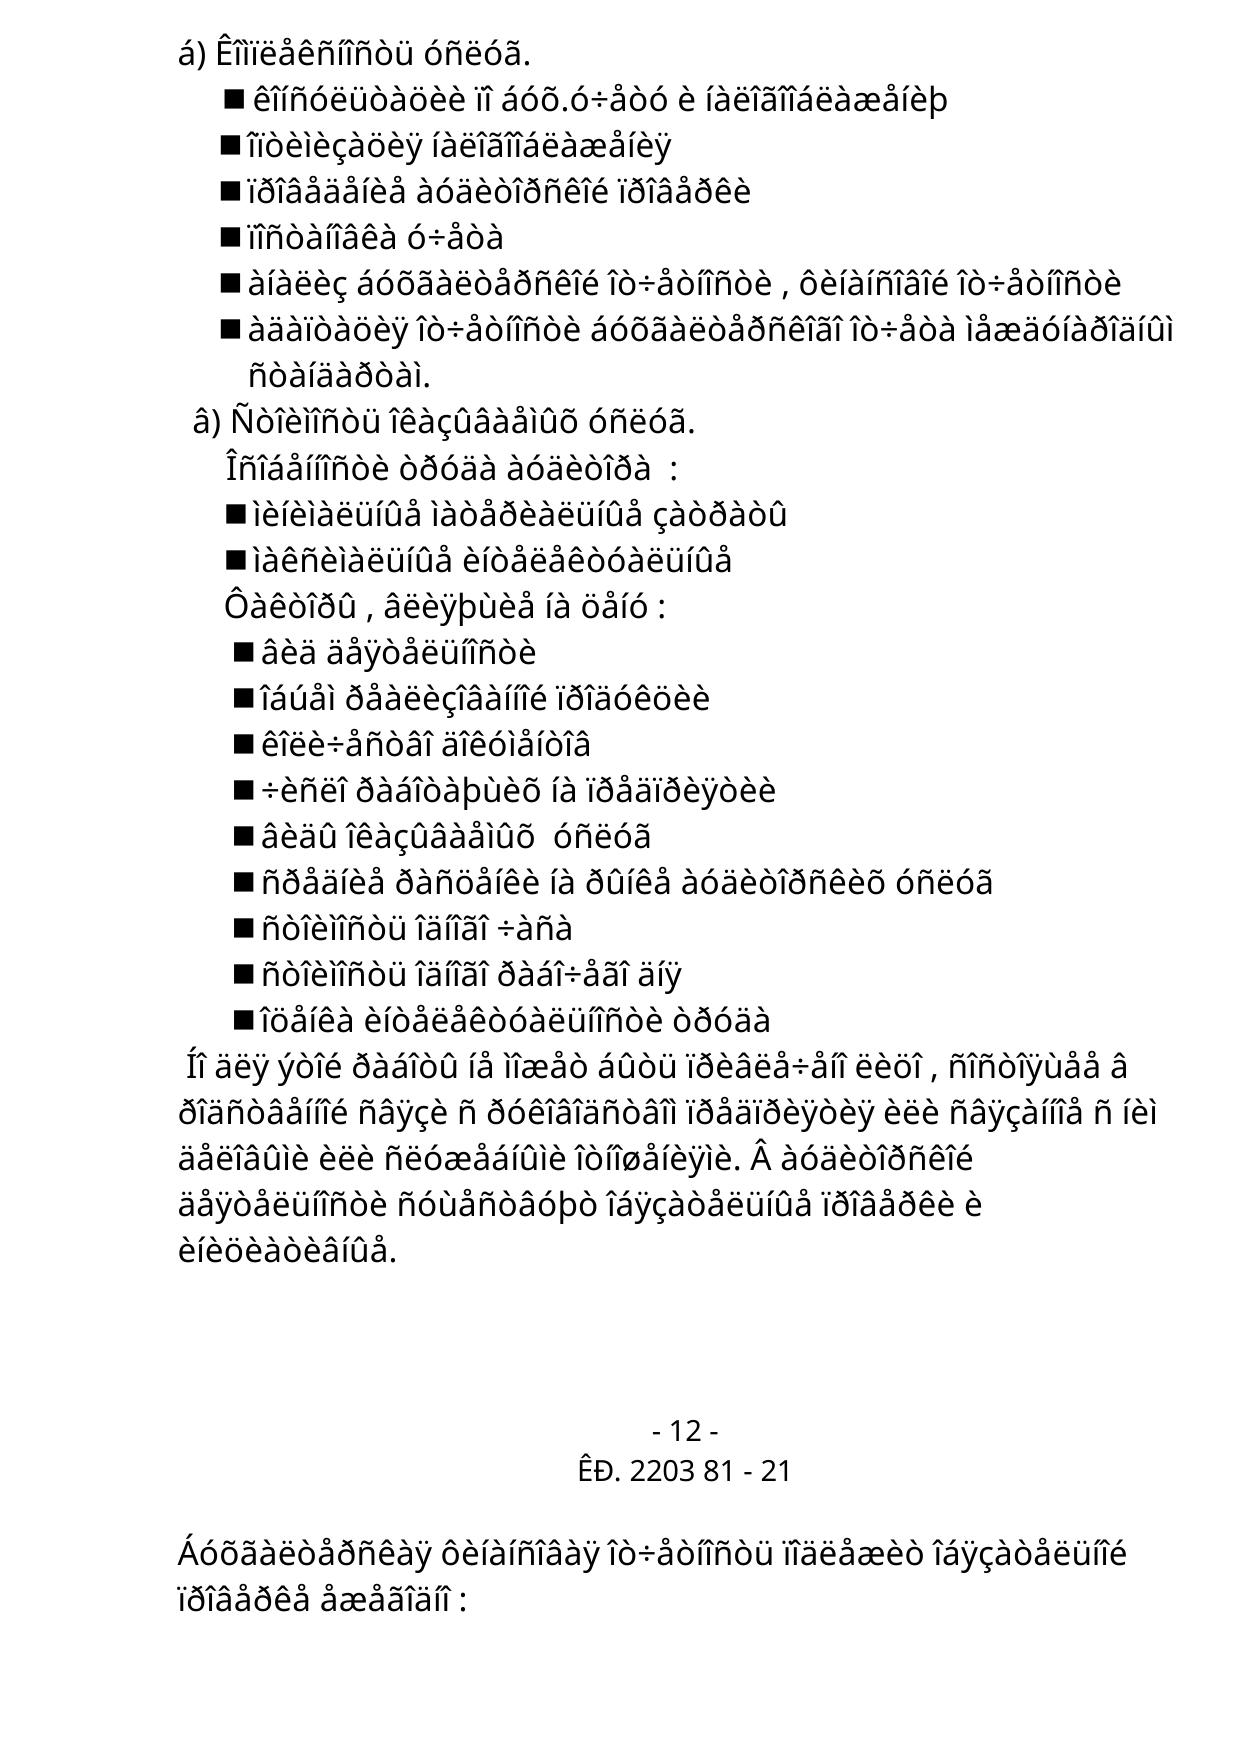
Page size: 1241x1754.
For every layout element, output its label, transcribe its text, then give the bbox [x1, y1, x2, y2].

list îáúåì ðåàëèçîâàííîé ïðîäóêöèè [231, 674, 1193, 720]
list âèä äåÿòåëüíîñòè [231, 628, 1193, 674]
text á) Êîìïëåêñíîñòü óñëóã. [177, 29, 1193, 76]
list îöåíêà èíòåëåêòóàëüíîñòè òðóäà [231, 996, 1193, 1042]
text Íî äëÿ ýòîé ðàáîòû íå ìîæåò áûòü ïðèâëå÷åíî ëèöî , ñîñòîÿùåå â ðîäñòâåííîé ñâÿçè ñ ðóêîâîäñòâîì ïðåäïðèÿòèÿ èëè ñâÿçàííîå ñ íèì äåëîâûìè èëè ñëóæåáíûìè îòíîøåíèÿìè. Â àóäèòîðñêîé äåÿòåëüíîñòè ñóùåñòâóþò îáÿçàòåëüíûå ïðîâåðêè è èíèöèàòèâíûå. [177, 1042, 1193, 1273]
list ïîñòàíîâêà ó÷åòà [218, 214, 1193, 260]
list ÷èñëî ðàáîòàþùèõ íà ïðåäïðèÿòèè [231, 766, 1193, 812]
list ñòîèìîñòü îäíîãî ÷àñà [231, 904, 1193, 950]
list ìàêñèìàëüíûå èíòåëåêòóàëüíûå [223, 536, 1193, 582]
list êîíñóëüòàöèè ïî áóõ.ó÷åòó è íàëîãîîáëàæåíèþ [222, 76, 1193, 122]
list ñòîèìîñòü îäíîãî ðàáî÷åãî äíÿ [231, 950, 1193, 996]
list àíàëèç áóõãàëòåðñêîé îò÷åòíîñòè , ôèíàíñîâîé îò÷åòíîñòè [218, 260, 1193, 306]
list ñðåäíèå ðàñöåíêè íà ðûíêå àóäèòîðñêèõ óñëóã [231, 858, 1193, 904]
text - 12 - [177, 1411, 1193, 1450]
text Îñîáåííîñòè òðóäà àóäèòîðà : [192, 444, 1193, 490]
text ÊÐ. 2203 81 - 21 [177, 1450, 1193, 1490]
list àäàïòàöèÿ îò÷åòíîñòè áóõãàëòåðñêîãî îò÷åòà ìåæäóíàðîäíûì ñòàíäàðòàì. [218, 306, 1193, 398]
list âèäû îêàçûâàåìûõ óñëóã [231, 812, 1193, 858]
list êîëè÷åñòâî äîêóìåíòîâ [231, 720, 1193, 766]
text Áóõãàëòåðñêàÿ ôèíàíñîâàÿ îò÷åòíîñòü ïîäëåæèò îáÿçàòåëüíîé ïðîâåðêå åæåãîäíî : [177, 1529, 1193, 1621]
text Ôàêòîðû , âëèÿþùèå íà öåíó : [223, 582, 1193, 628]
text â) Ñòîèìîñòü îêàçûâàåìûõ óñëóã. [192, 398, 1193, 444]
list îïòèìèçàöèÿ íàëîãîîáëàæåíèÿ [218, 122, 1193, 168]
list ïðîâåäåíèå àóäèòîðñêîé ïðîâåðêè [218, 168, 1193, 214]
list ìèíèìàëüíûå ìàòåðèàëüíûå çàòðàòû [223, 490, 1193, 536]
